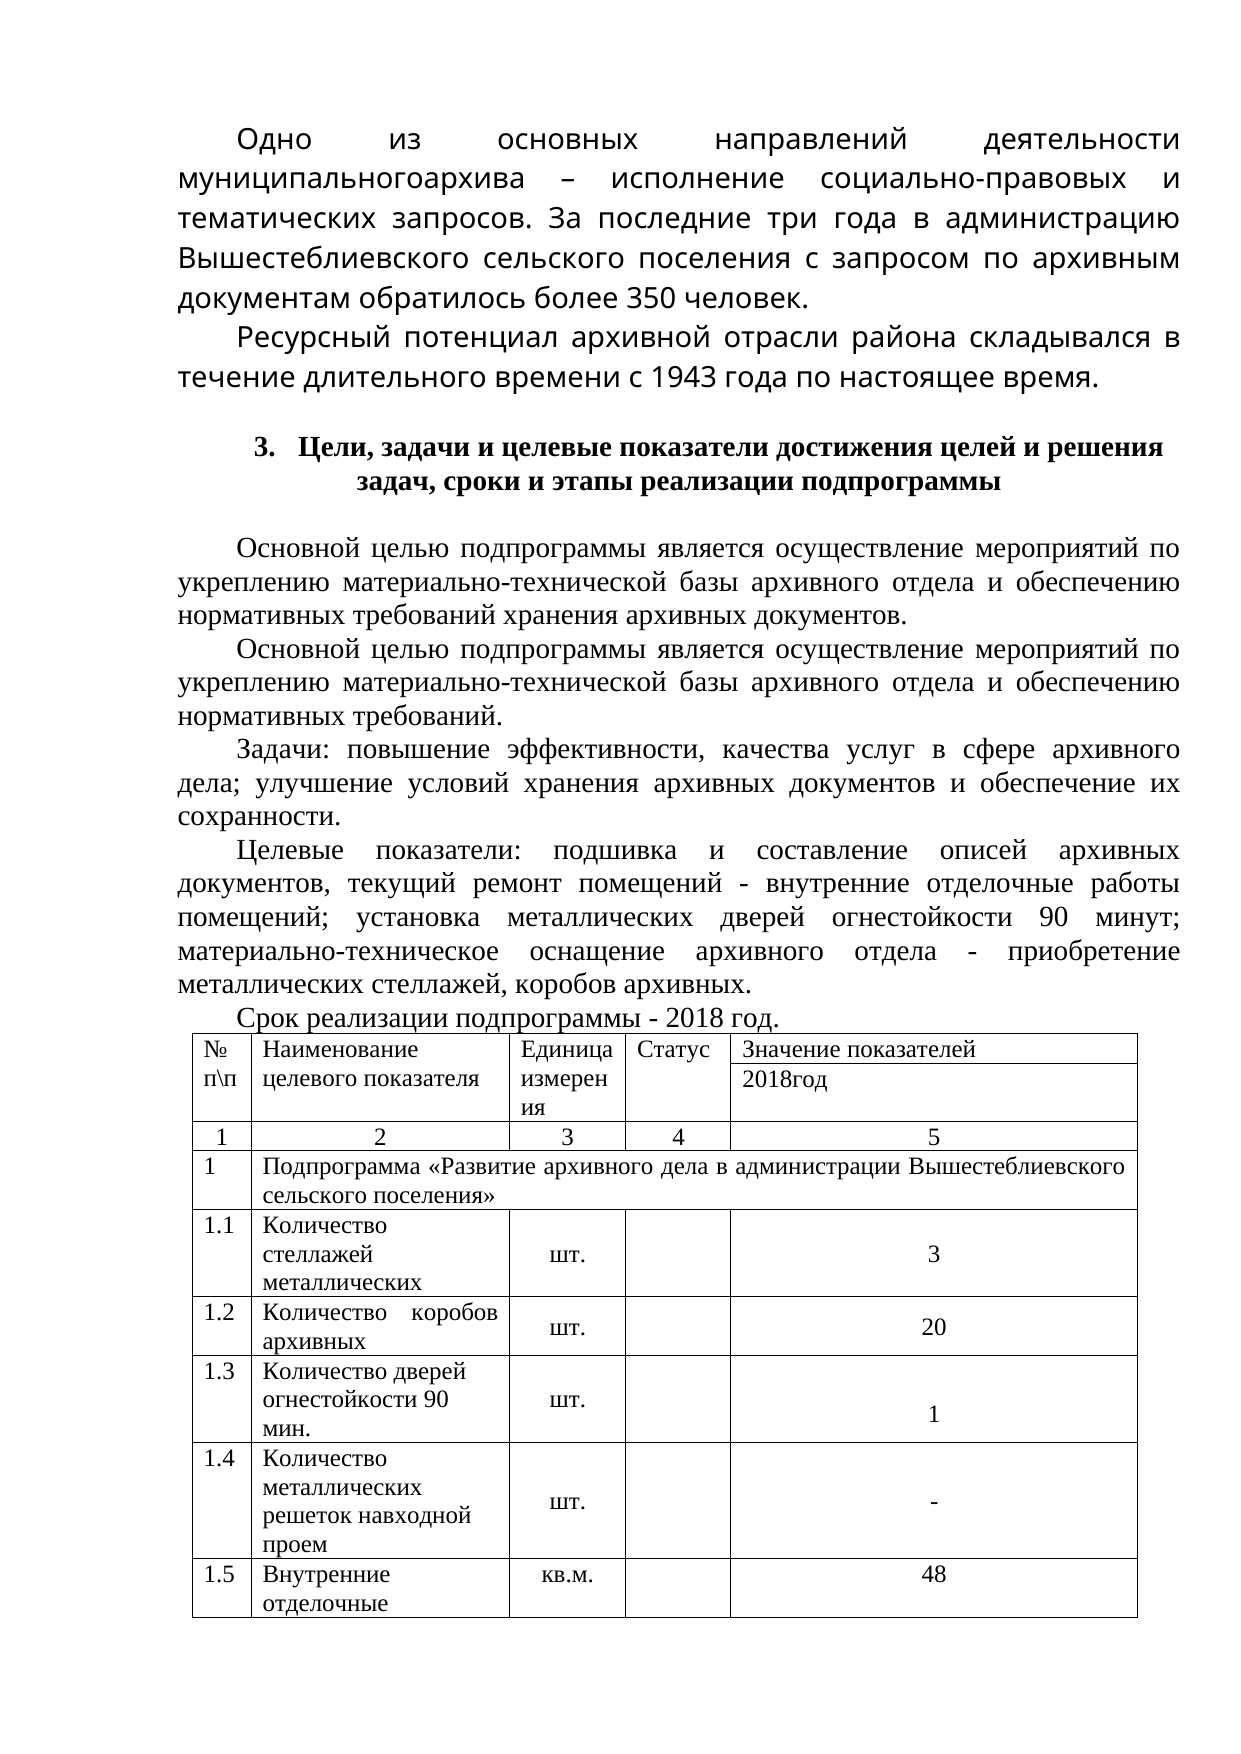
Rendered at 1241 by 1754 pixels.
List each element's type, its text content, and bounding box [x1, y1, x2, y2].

table_header Статус [626, 1034, 730, 1121]
table_header № п\п [193, 1034, 251, 1121]
table_cell шт. [510, 1297, 625, 1355]
table_cell 48 [731, 1559, 1137, 1617]
table_header Наименование целевого показателя [252, 1034, 509, 1121]
list Цели, задачи и целевые показатели достижения целей и решения задач, сроки и этапы реализации подпрограммы [177, 429, 1181, 497]
table_cell [626, 1210, 730, 1296]
table_cell Количество стеллажей металлических [252, 1210, 509, 1296]
table_cell Количество дверей огнестойкости 90 мин. [252, 1356, 509, 1442]
table_header Единица измерения [510, 1034, 625, 1121]
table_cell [252, 1559, 509, 1617]
table_cell 5 [731, 1122, 1137, 1150]
text Основной целью подпрограммы является осуществление мероприятий по укреплению материально-технической базы архивного отдела и обеспечению нормативных требований. [177, 631, 1181, 731]
table_cell Количество коробов архивных [252, 1297, 509, 1355]
table_cell [626, 1559, 730, 1617]
table_cell 20 [731, 1297, 1137, 1355]
table_cell - [731, 1443, 1137, 1558]
table_cell шт. [510, 1210, 625, 1296]
text Одно из основных направлений деятельности муниципальногоархива – исполнение социально-правовых и тематических запросов. За последние три года в администрацию Вышестеблиевского сельского поселения с запросом по архивным документам обратилось более 350 человек. [177, 118, 1181, 317]
table_cell шт. [510, 1443, 625, 1558]
text Срок реализации подпрограммы - 2018 год. [177, 1000, 1181, 1033]
table_cell Подпрограмма «Развитие архивного дела в администрации Вышестеблиевского сельского поселения» [252, 1151, 1137, 1209]
table_cell 1.5 [193, 1559, 251, 1617]
text Задачи: повышение эффективности, качества услуг в сфере архивного дела; улучшение условий хранения архивных документов и обеспечение их сохранности. [177, 731, 1181, 832]
table_cell [626, 1297, 730, 1355]
table_cell Количество металлических решеток навходной проем [252, 1443, 509, 1558]
text Ресурсный потенциал архивной отрасли района складывался в течение длительного времени с 1943 года по настоящее время. [177, 317, 1181, 396]
table_cell 2 [252, 1122, 509, 1150]
text Основной целью подпрограммы является осуществление мероприятий по укреплению материально-технической базы архивного отдела и обеспечению нормативных требований хранения архивных документов. [177, 530, 1181, 631]
table_cell кв.м. [510, 1559, 625, 1617]
table_cell 1 [193, 1151, 251, 1209]
table_cell 1.2 [193, 1297, 251, 1355]
table_cell 1.4 [193, 1443, 251, 1558]
table_cell [626, 1356, 730, 1442]
table_header Значение показателей [731, 1034, 1137, 1063]
table_cell 2018год [731, 1064, 1137, 1121]
table_cell 4 [626, 1122, 730, 1150]
table_cell 1.3 [193, 1356, 251, 1442]
table_cell 3 [731, 1210, 1137, 1296]
table_cell 1 [731, 1356, 1137, 1442]
text Целевые показатели: подшивка и составление описей архивных документов, текущий ремонт помещений - внутренние отделочные работы помещений; установка металлических дверей огнестойкости 90 минут; материально-техническое оснащение архивного отдела - приобретение металлических стеллажей, коробов архивных. [177, 832, 1181, 1000]
table_cell 1.1 [193, 1210, 251, 1296]
table_cell 3 [510, 1122, 625, 1150]
table_cell 1 [193, 1122, 251, 1150]
table_cell [626, 1443, 730, 1558]
table_cell шт. [510, 1356, 625, 1442]
